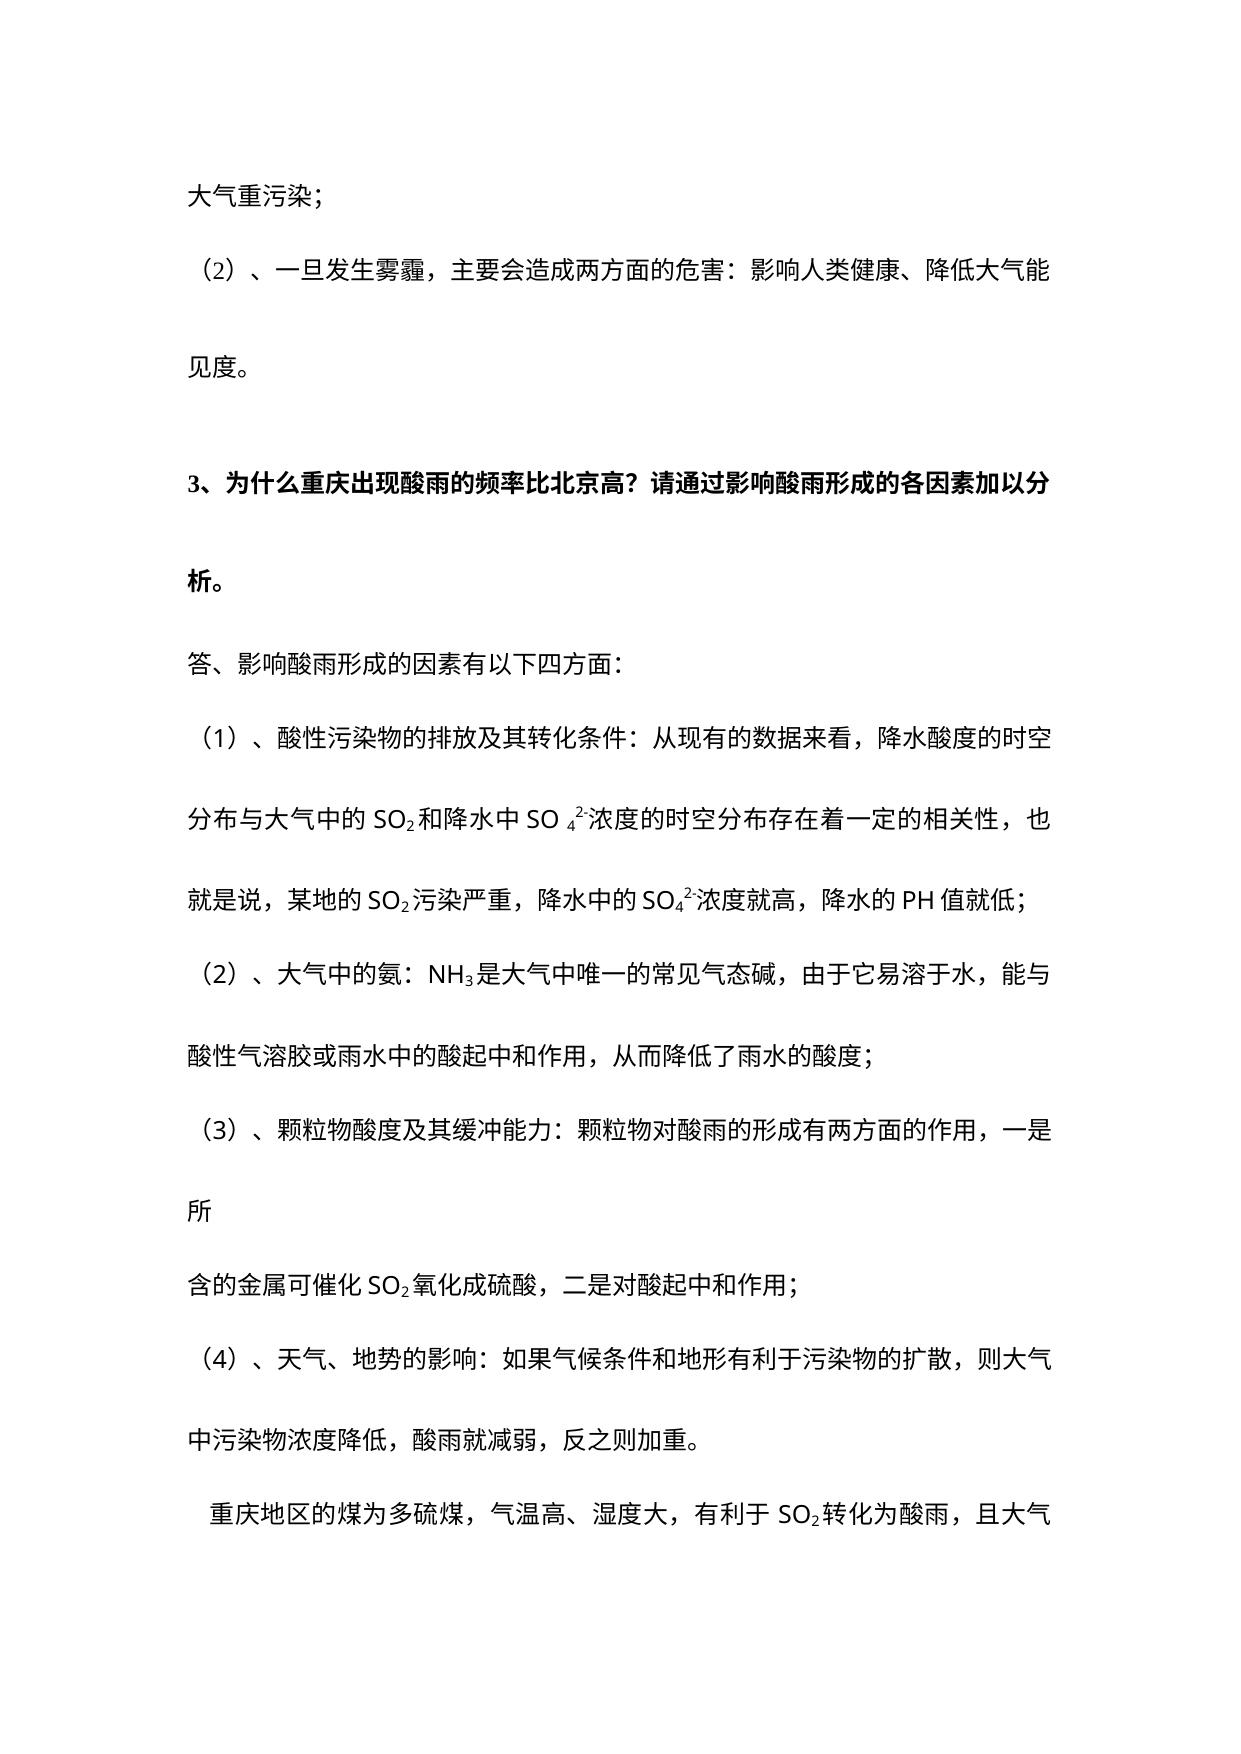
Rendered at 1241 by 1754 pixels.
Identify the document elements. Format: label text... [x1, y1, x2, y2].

text （2）、大气中的氨：NH3是大气中唯一的常见气态碱，由于它易溶于水，能与酸性气溶胶或雨水中的酸起中和作用，从而降低了雨水的酸度； [187, 940, 1053, 1087]
text （1）、酸性污染物的排放及其转化条件：从现有的数据来看，降水酸度的时空分布与大气中的SO2和降水中SO 42-浓度的时空分布存在着一定的相关性，也就是说，某地的SO2污染严重，降水中的SO42-浓度就高，降水的PH值就低； [187, 704, 1053, 931]
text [187, 162, 1053, 227]
text 答、影响酸雨形成的因素有以下四方面： [187, 630, 1053, 695]
text （4）、天气、地势的影响：如果气候条件和地形有利于污染物的扩散，则大气中污染物浓度降低，酸雨就减弱，反之则加重。 [187, 1325, 1053, 1471]
text 含的金属可催化SO2氧化成硫酸，二是对酸起中和作用； [187, 1251, 1053, 1316]
text （2）、一旦发生雾霾，主要会造成两方面的危害：影响人类健康、降低大气能见度。 [187, 236, 1053, 398]
text 3、为什么重庆出现酸雨的频率比北京高？请通过影响酸雨形成的各因素加以分析。 [187, 449, 1053, 612]
text （3）、颗粒物酸度及其缓冲能力：颗粒物对酸雨的形成有两方面的作用，一是所 [187, 1096, 1053, 1242]
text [187, 1480, 1053, 1545]
